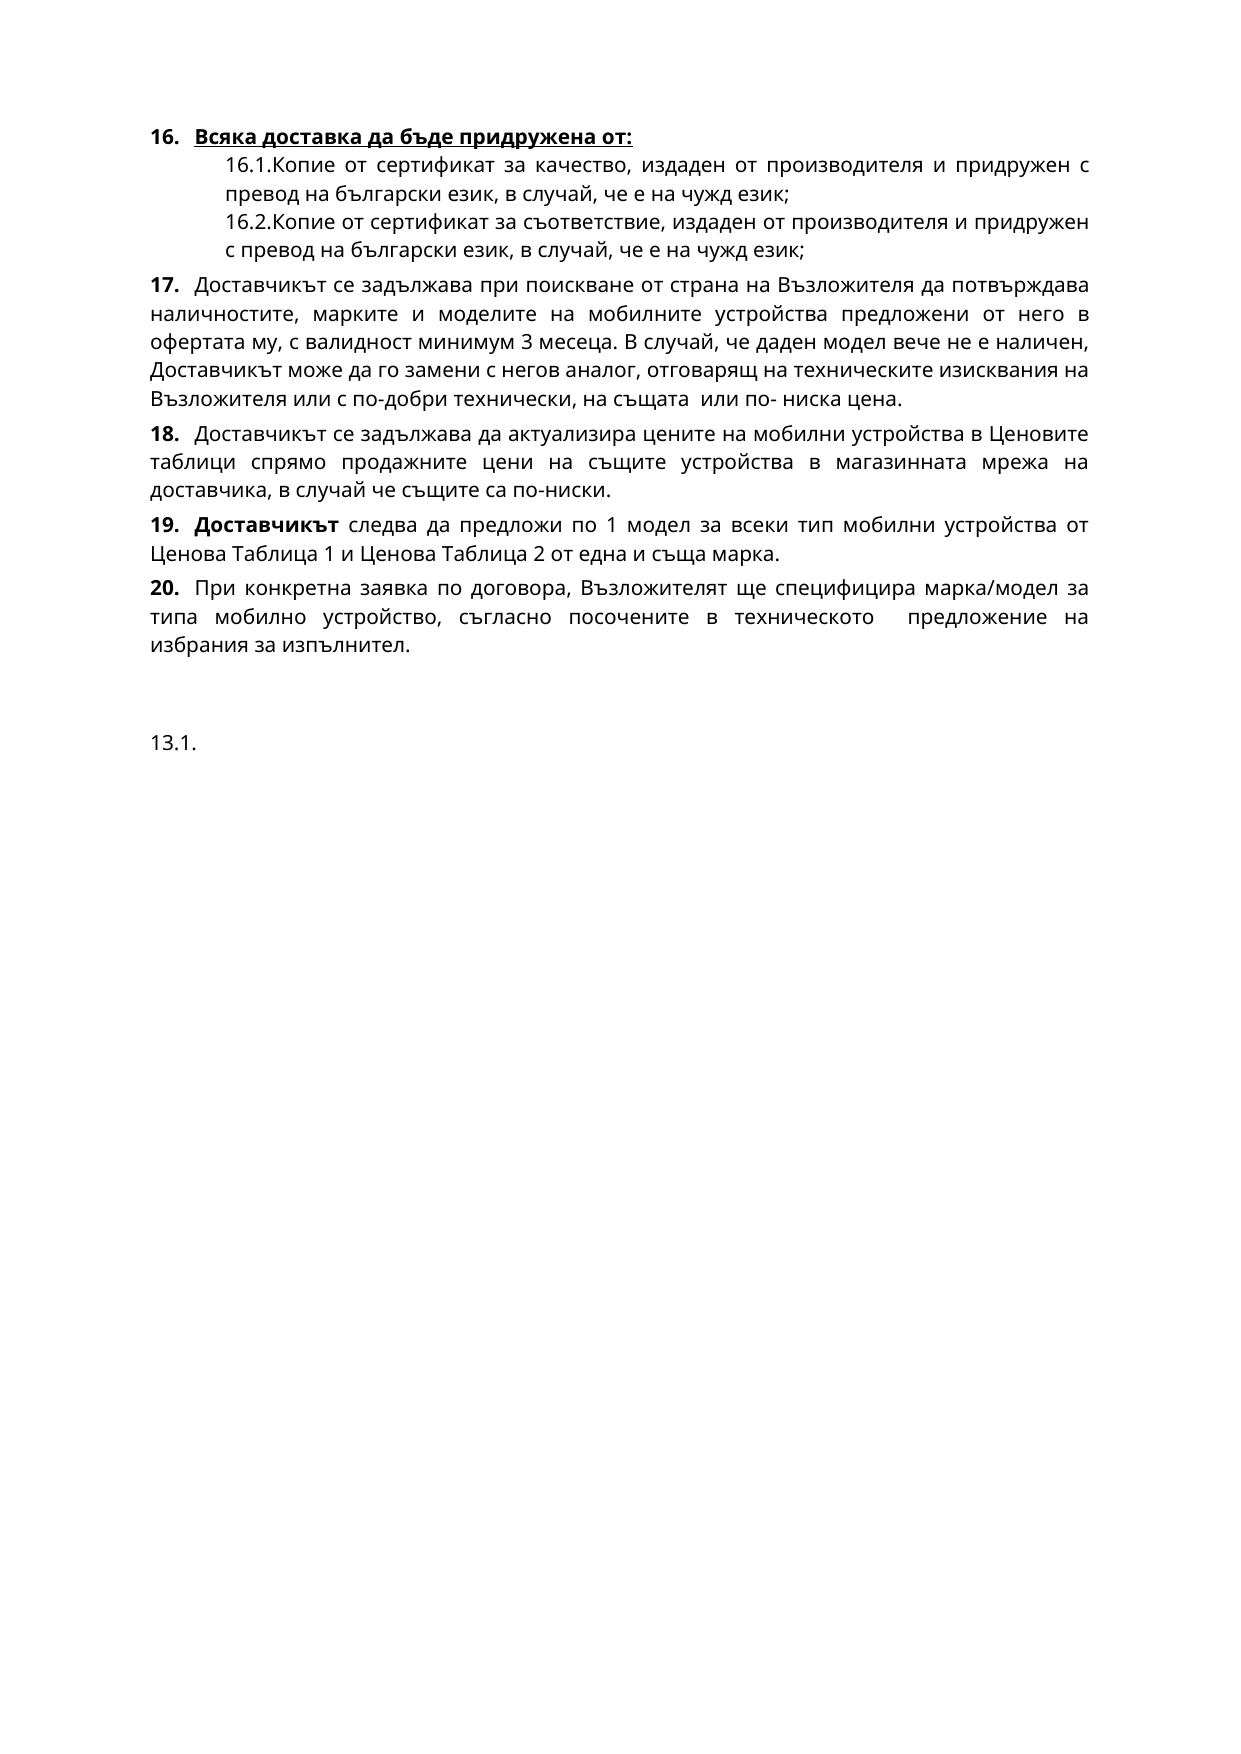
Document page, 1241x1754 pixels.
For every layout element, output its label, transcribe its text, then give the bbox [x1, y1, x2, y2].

list Всяка доставка да бъде придружена от: [150, 122, 1090, 150]
list 16.1.Копие от сертификат за качество, издаден от производителя и придружен с превод на български език, в случай, че е на чужд език; [225, 150, 1090, 207]
list Доставчикът се задължава да актуализира цените на мобилни устройства в Ценовите таблици спрямо продажните цени на същите устройства в магазинната мрежа на доставчика, в случай че същите са по-ниски. [150, 419, 1090, 504]
list Доставчикът се задължава при поискване от страна на Възложителя да потвърждава наличностите, марките и моделите на мобилните устройства предложени от него в офертата му, с валидност минимум 3 месеца. В случай, че даден модел вече не е наличен, Доставчикът може да го замени с негов аналог, отговарящ на техническите изисквания на Възложителя или с по-добри технически, на същата или по- ниска цена. [150, 270, 1090, 412]
list Доставчикът следва да предложи по 1 модел за всеки тип мобилни устройства от Ценова Таблица 1 и Ценова Таблица 2 от една и съща марка. [150, 510, 1090, 567]
list 16.2.Копие от сертификат за съответствие, издаден от производителя и придружен с превод на български език, в случай, че е на чужд език; [225, 207, 1090, 264]
list При конкретна заявка по договора, Възложителят ще специфицира марка/модел за типа мобилно устройство, съгласно посочените в техническото предложение на избрания за изпълнител. [150, 573, 1090, 659]
